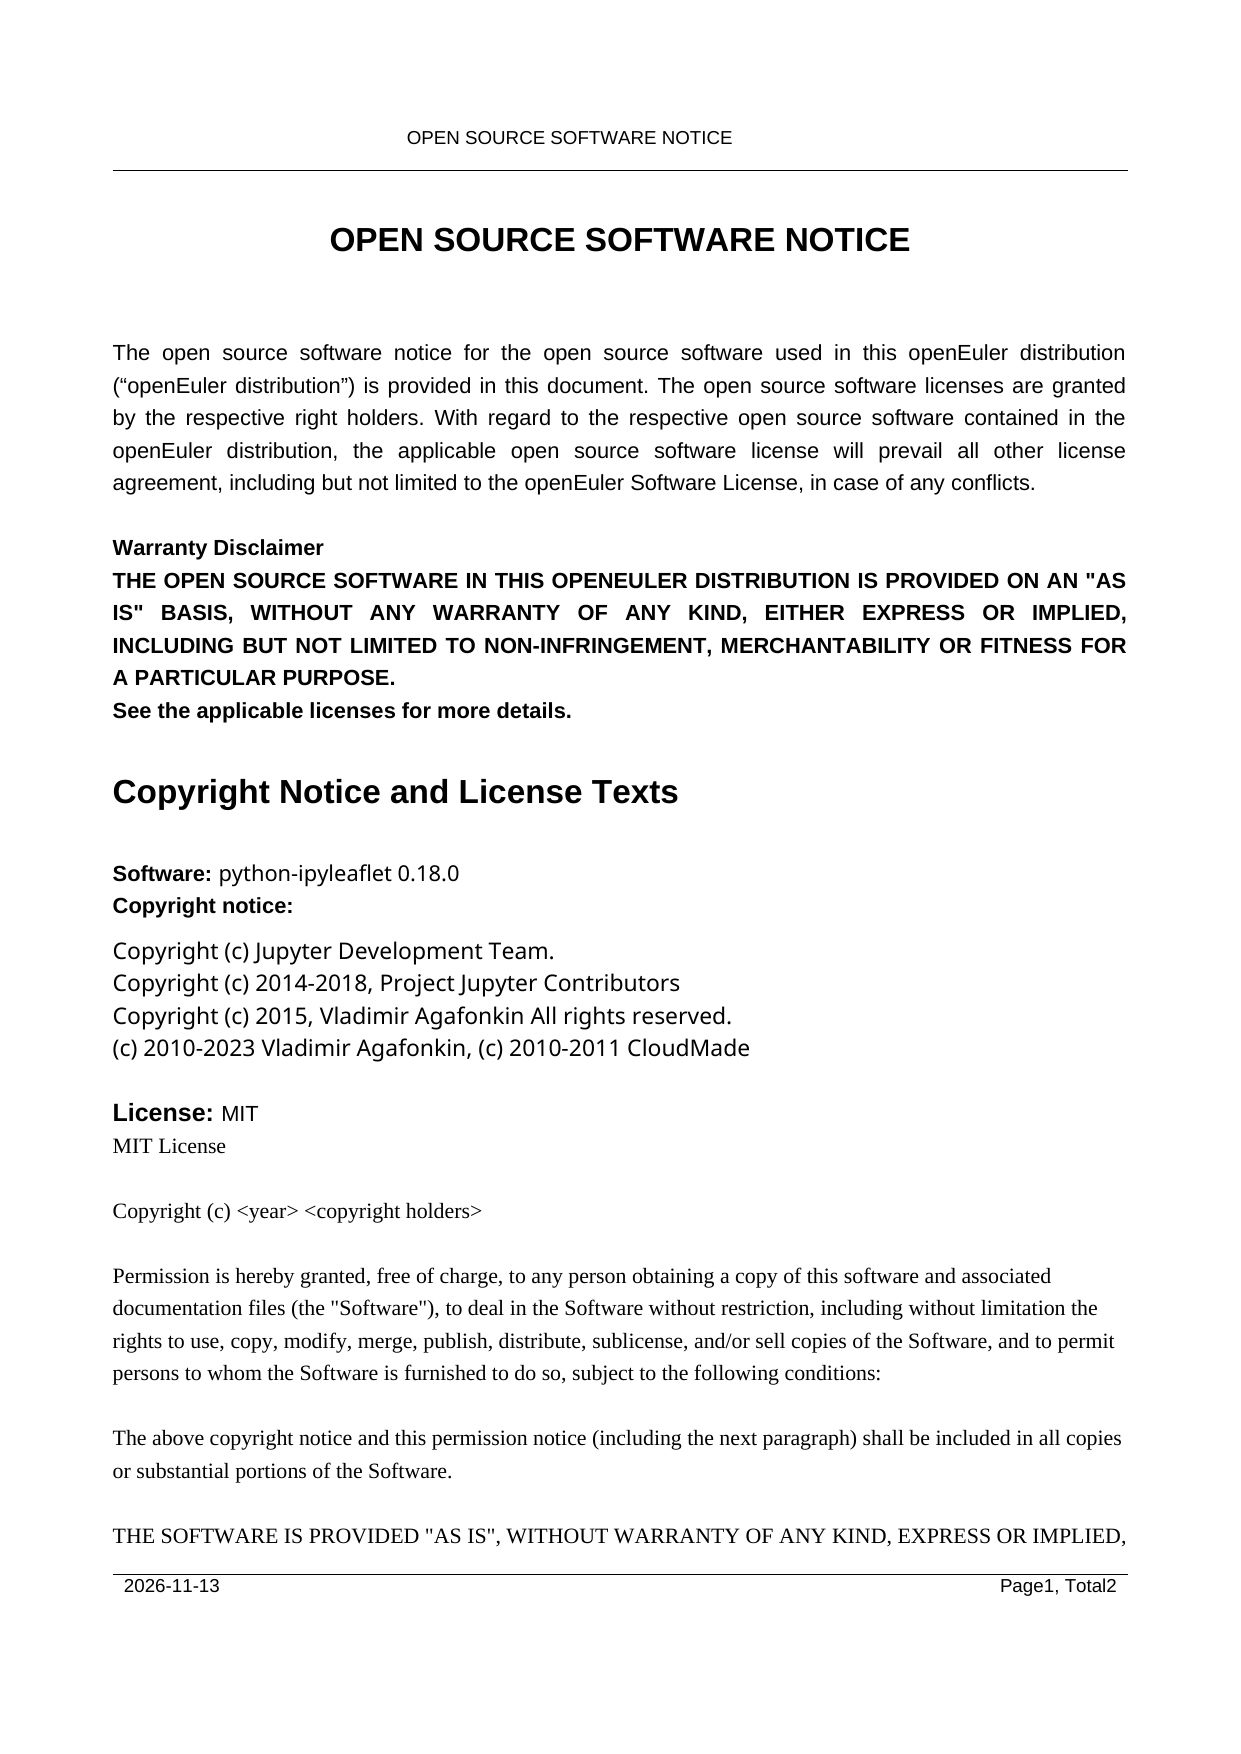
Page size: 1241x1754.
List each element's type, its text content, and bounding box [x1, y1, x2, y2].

text OPEN SOURCE SOFTWARE NOTICE [112, 206, 1128, 271]
text Copyright Notice and License Texts [112, 759, 1128, 824]
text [112, 1129, 1128, 1551]
text The open source software notice for the open source software used in this openEuler distribution (“openEuler distribution”) is provided in this document. The open source software licenses are granted by the respective right holders. With regard to the respective open source software contained in the openEuler distribution, the applicable open source software license will prevail all other license agreement, including but not limited to the openEuler Software License, in case of any conflicts. [112, 336, 1128, 499]
text Copyright (c) Jupyter Development Team. Copyright (c) 2014-2018, Project Jupyter Contributors Copyright (c) 2015, Vladimir Agafonkin All rights reserved. (c) 2010-2023 Vladimir Agafonkin, (c) 2010-2011 CloudMade [112, 934, 1128, 1096]
title Software: python-ipyleaflet 0.18.0 [112, 856, 1128, 889]
text License: MIT [112, 1096, 1128, 1129]
text Copyright notice: [112, 889, 1128, 921]
text THE OPEN SOURCE SOFTWARE IN THIS OPENEULER DISTRIBUTION IS PROVIDED ON AN "AS IS" BASIS, WITHOUT ANY WARRANTY OF ANY KIND, EITHER EXPRESS OR IMPLIED, INCLUDING BUT NOT LIMITED TO NON-INFRINGEMENT, MERCHANTABILITY OR FITNESS FOR A PARTICULAR PURPOSE. See the applicable licenses for more details. [112, 564, 1128, 726]
text Warranty Disclaimer [112, 531, 1128, 564]
